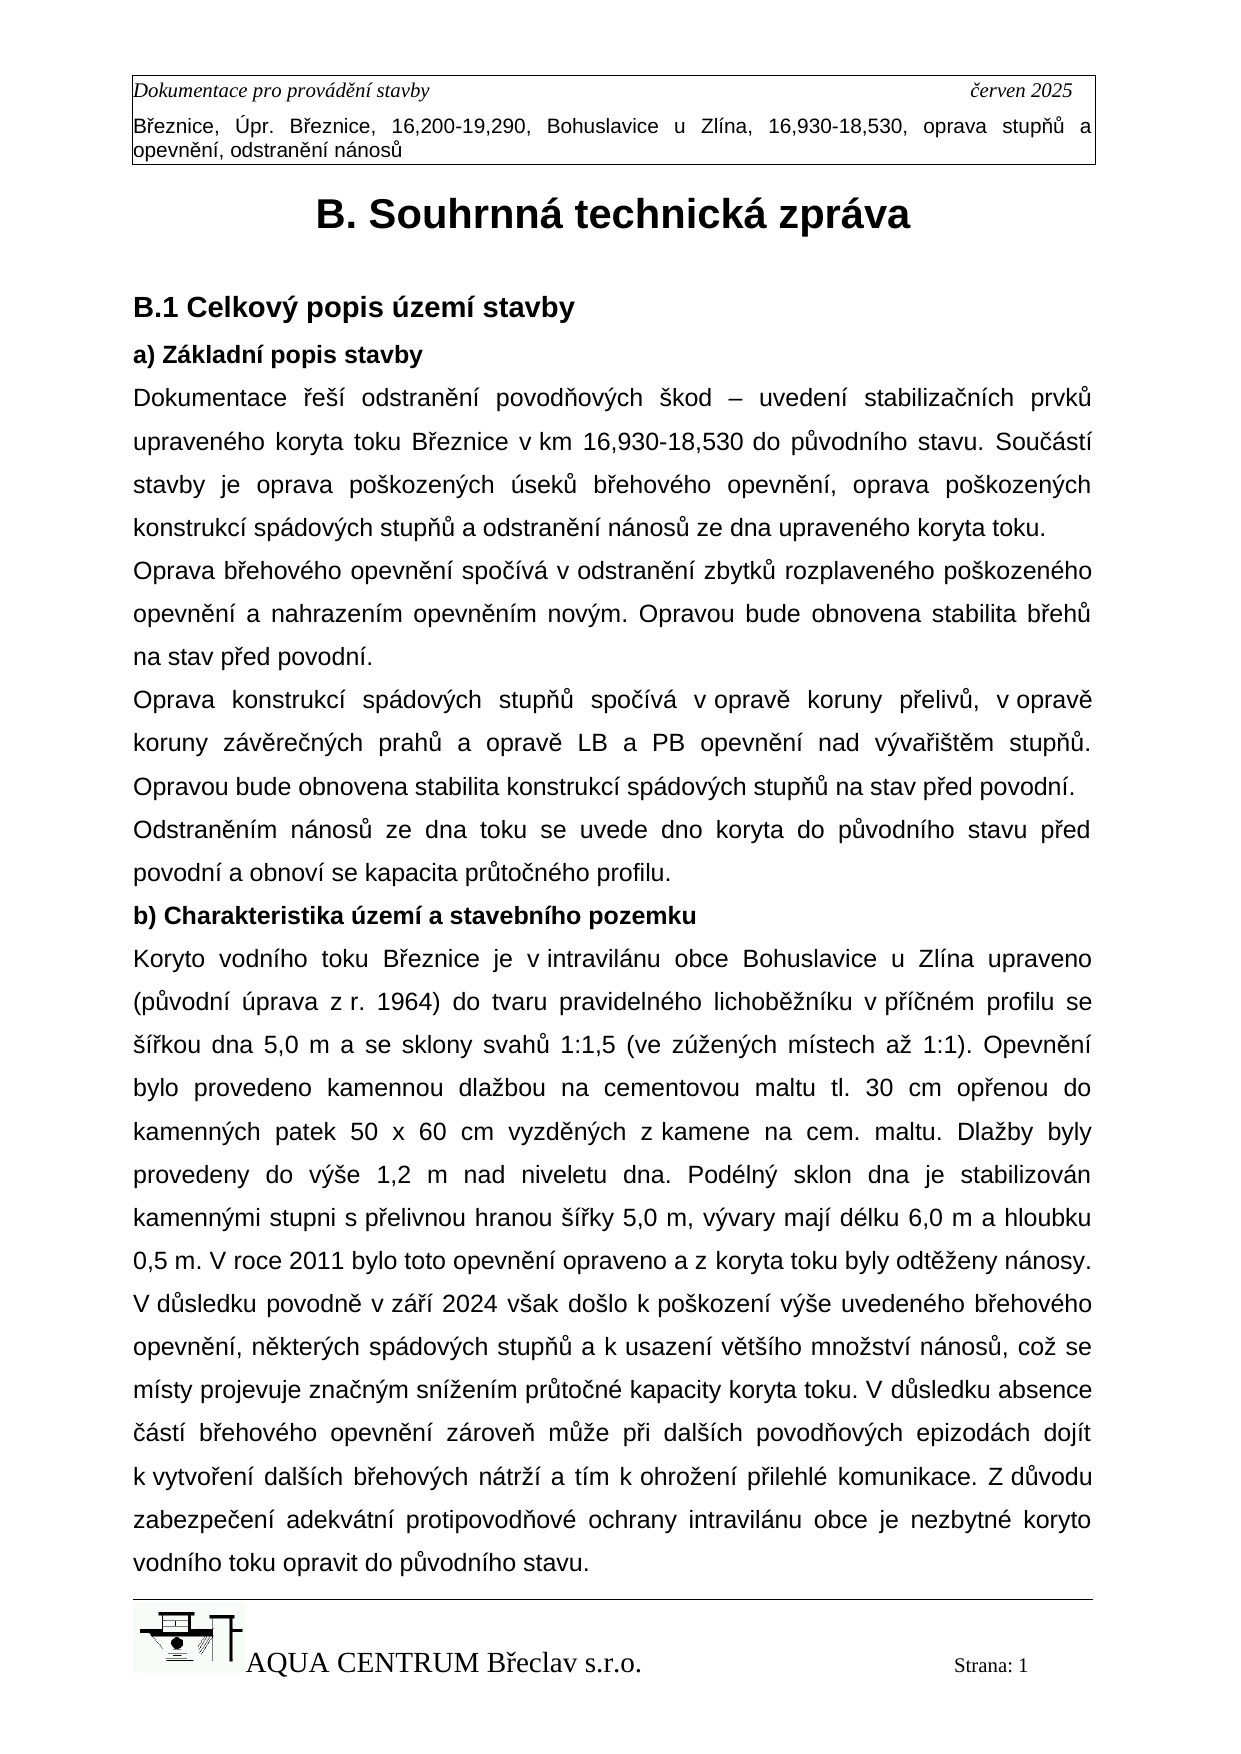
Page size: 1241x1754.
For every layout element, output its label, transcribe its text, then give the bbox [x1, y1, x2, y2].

text Oprava břehového opevnění spočívá v odstranění zbytků rozplaveného poškozeného opevnění a nahrazením opevněním novým. Opravou bude obnovena stabilita břehů na stav před povodní. [133, 556, 1093, 671]
list Dokumentace řeší odstranění povodňových škod – uvedení stabilizačních prvků upraveného koryta toku Březnice v km 16,930-18,530 do původního stavu. Součástí stavby je oprava poškozených úseků břehového opevnění, oprava poškozených konstrukcí spádových stupňů a odstranění nánosů ze dna upraveného koryta toku. [133, 383, 1093, 541]
text Oprava konstrukcí spádových stupňů spočívá v opravě koruny přelivů, v opravě koruny závěrečných prahů a opravě LB a PB opevnění nad vývařištěm stupňů. Opravou bude obnovena stabilita konstrukcí spádových stupňů na stav před povodní. [133, 685, 1093, 800]
text Koryto vodního toku Březnice je v intravilánu obce Bohuslavice u Zlína upraveno (původní úprava z r. 1964) do tvaru pravidelného lichoběžníku v příčném profilu se šířkou dna 5,0 m a se sklony svahů 1:1,5 (ve zúžených místech až 1:1). Opevnění bylo provedeno kamennou dlažbou na cementovou maltu tl. 30 cm opřenou do kamenných patek 50 x 60 cm vyzděných z kamene na cem. maltu. Dlažby byly provedeny do výše 1,2 m nad niveletu dna. Podélný sklon dna je stabilizován kamennými stupni s přelivnou hranou šířky 5,0 m, vývary mají délku 6,0 m a hloubku 0,5 m. V roce 2011 bylo toto opevnění opraveno a z koryta toku byly odtěženy nánosy. V důsledku povodně v září 2024 však došlo k poškození výše uvedeného břehového opevnění, některých spádových stupňů a k usazení většího množství nánosů, což se místy projevuje značným snížením průtočné kapacity koryta toku. V důsledku absence částí břehového opevnění zároveň může při dalších povodňových epizodách dojít k vytvoření dalších břehových nátrží a tím k ohrožení přilehlé komunikace. Z důvodu zabezpečení adekvátní protipovodňové ochrany intravilánu obce je nezbytné koryto vodního toku opravit do původního stavu. [133, 944, 1093, 1576]
picture [132, 1602, 246, 1673]
text Odstraněním nánosů ze dna toku se uvede dno koryta do původního stavu před povodní a obnoví se kapacita průtočného profilu. [133, 814, 1093, 886]
subtitle B. Souhrnná technická zpráva [133, 189, 1093, 237]
text a) Základní popis stavby [133, 340, 1093, 369]
text b) Charakteristika území a stavebního pozemku [133, 901, 1093, 929]
text B.1 Celkový popis území stavby [133, 290, 1093, 323]
